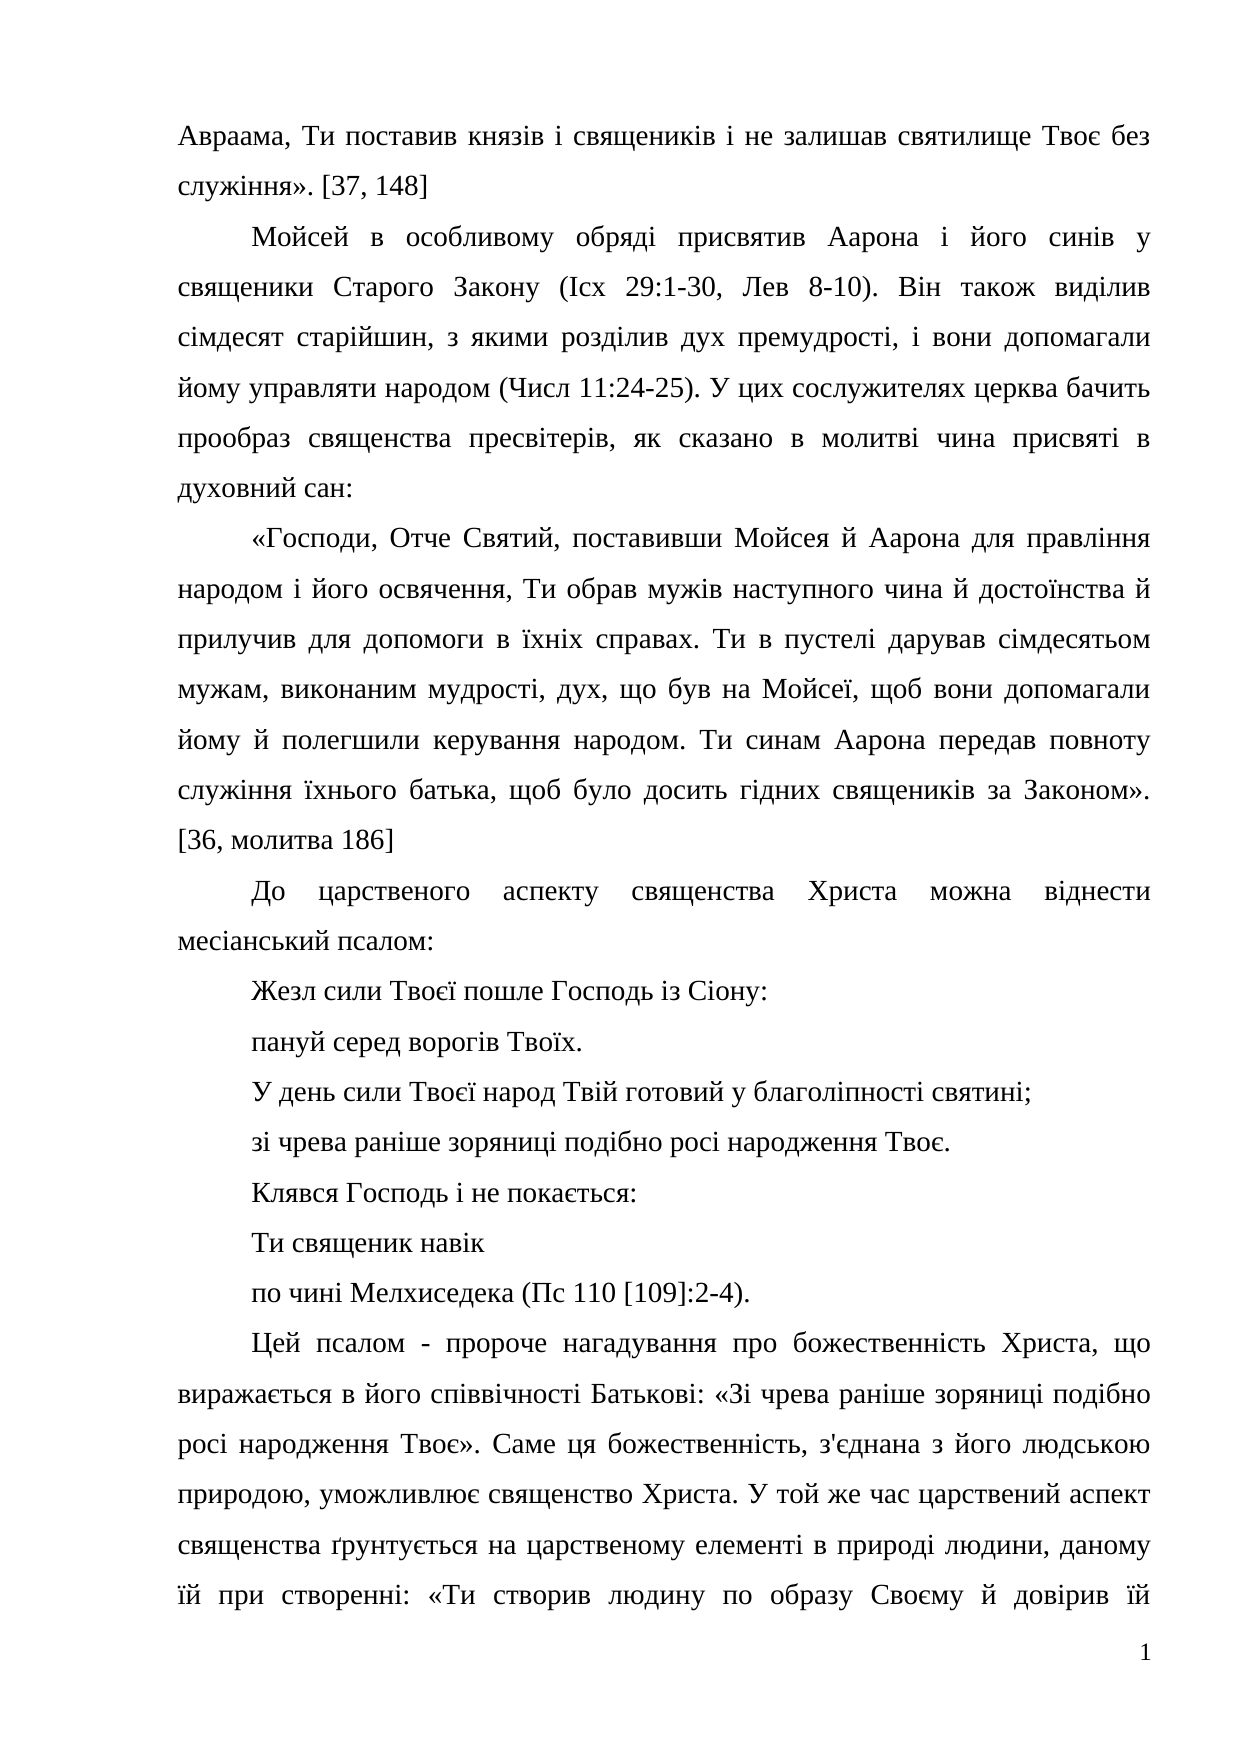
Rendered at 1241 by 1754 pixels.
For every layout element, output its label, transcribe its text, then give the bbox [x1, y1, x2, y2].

text Ти священик навік [177, 1225, 1152, 1258]
text Жезл сили Твоєї пошле Господь із Сіону: [177, 973, 1152, 1007]
text До царственого аспекту священства Христа можна віднести месіанський псалом: [177, 873, 1152, 957]
text пануй серед ворогів Твоїх. [177, 1024, 1152, 1057]
text зі чрева раніше зоряниці подібно росі народження Твоє. [177, 1124, 1152, 1158]
text по чині Мелхиседека (Пс 110 [109]:2-4). [177, 1275, 1152, 1309]
text У день сили Твоєї народ Твій готовий у благоліпності святині; [177, 1074, 1152, 1108]
text Мойсей в особливому обряді присвятив Аарона і його синів у священики Старого Закону (Ісх 29:1-30, Лев 8-10). Він також виділив сімдесят старійшин, з якими розділив дух премудрості, і вони допомагали йому управляти народом (Числ 11:24-25). У цих сослужителях церква бачить прообраз священства пресвітерів, як сказано в молитві чина присвяті в духовний сан: [177, 219, 1152, 504]
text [177, 1326, 1152, 1611]
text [177, 118, 1152, 202]
text Клявся Господь і не покається: [177, 1175, 1152, 1208]
text «Господи, Отче Святий, поставивши Мойсея й Аарона для правління народом і його освячення, Ти обрав мужів наступного чина й достоїнства й прилучив для допомоги в їхніх справах. Ти в пустелі дарував сімдесятьом мужам, виконаним мудрості, дух, що був на Мойсеї, щоб вони допомагали йому й полегшили керування народом. Ти синам Аарона передав повноту служіння їхнього батька, щоб було досить гідних священиків за Законом». [36, молитва 186] [177, 521, 1152, 856]
